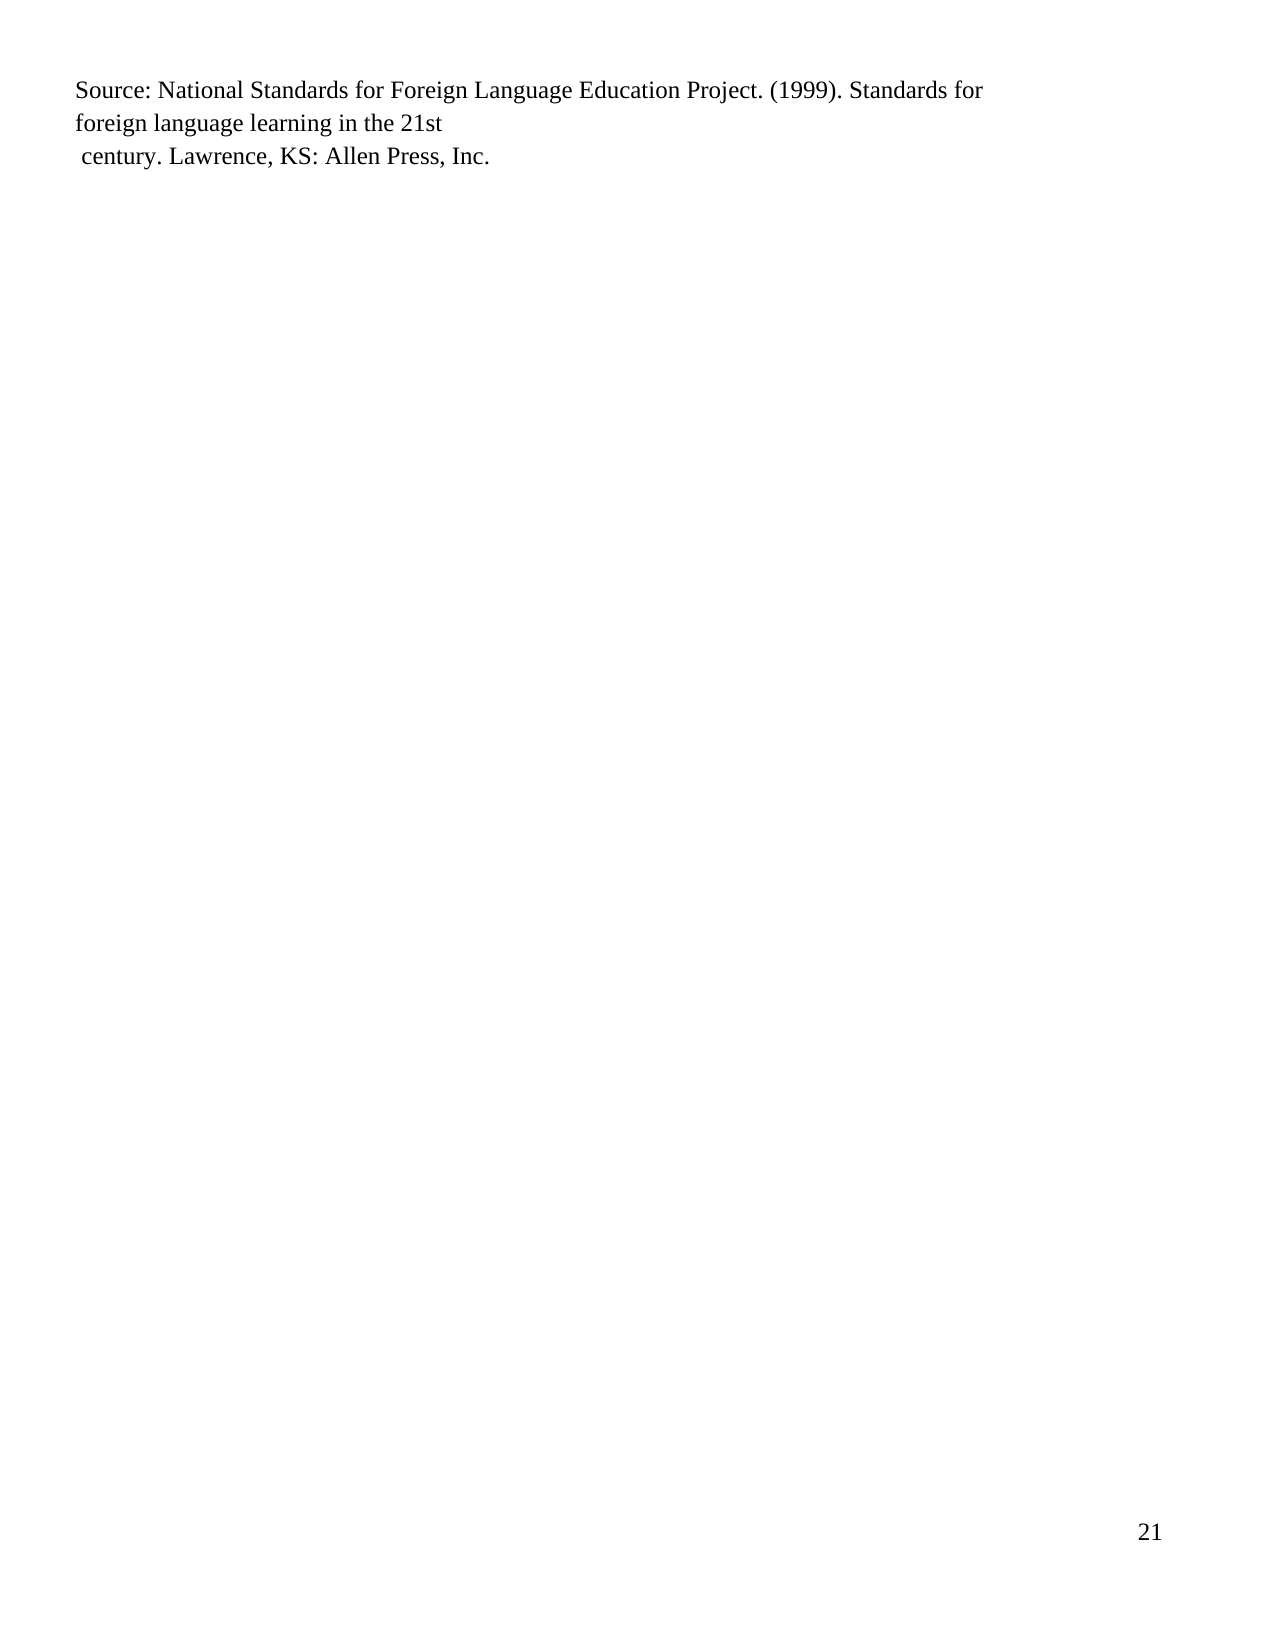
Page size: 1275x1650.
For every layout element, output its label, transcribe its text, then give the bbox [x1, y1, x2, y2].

text Source: National Standards for Foreign Language Education Project. (1999). Standards for [75, 75, 1162, 104]
text foreign language learning in the 21st [75, 108, 1162, 137]
text century. Lawrence, KS: Allen Press, Inc. [75, 141, 1162, 170]
